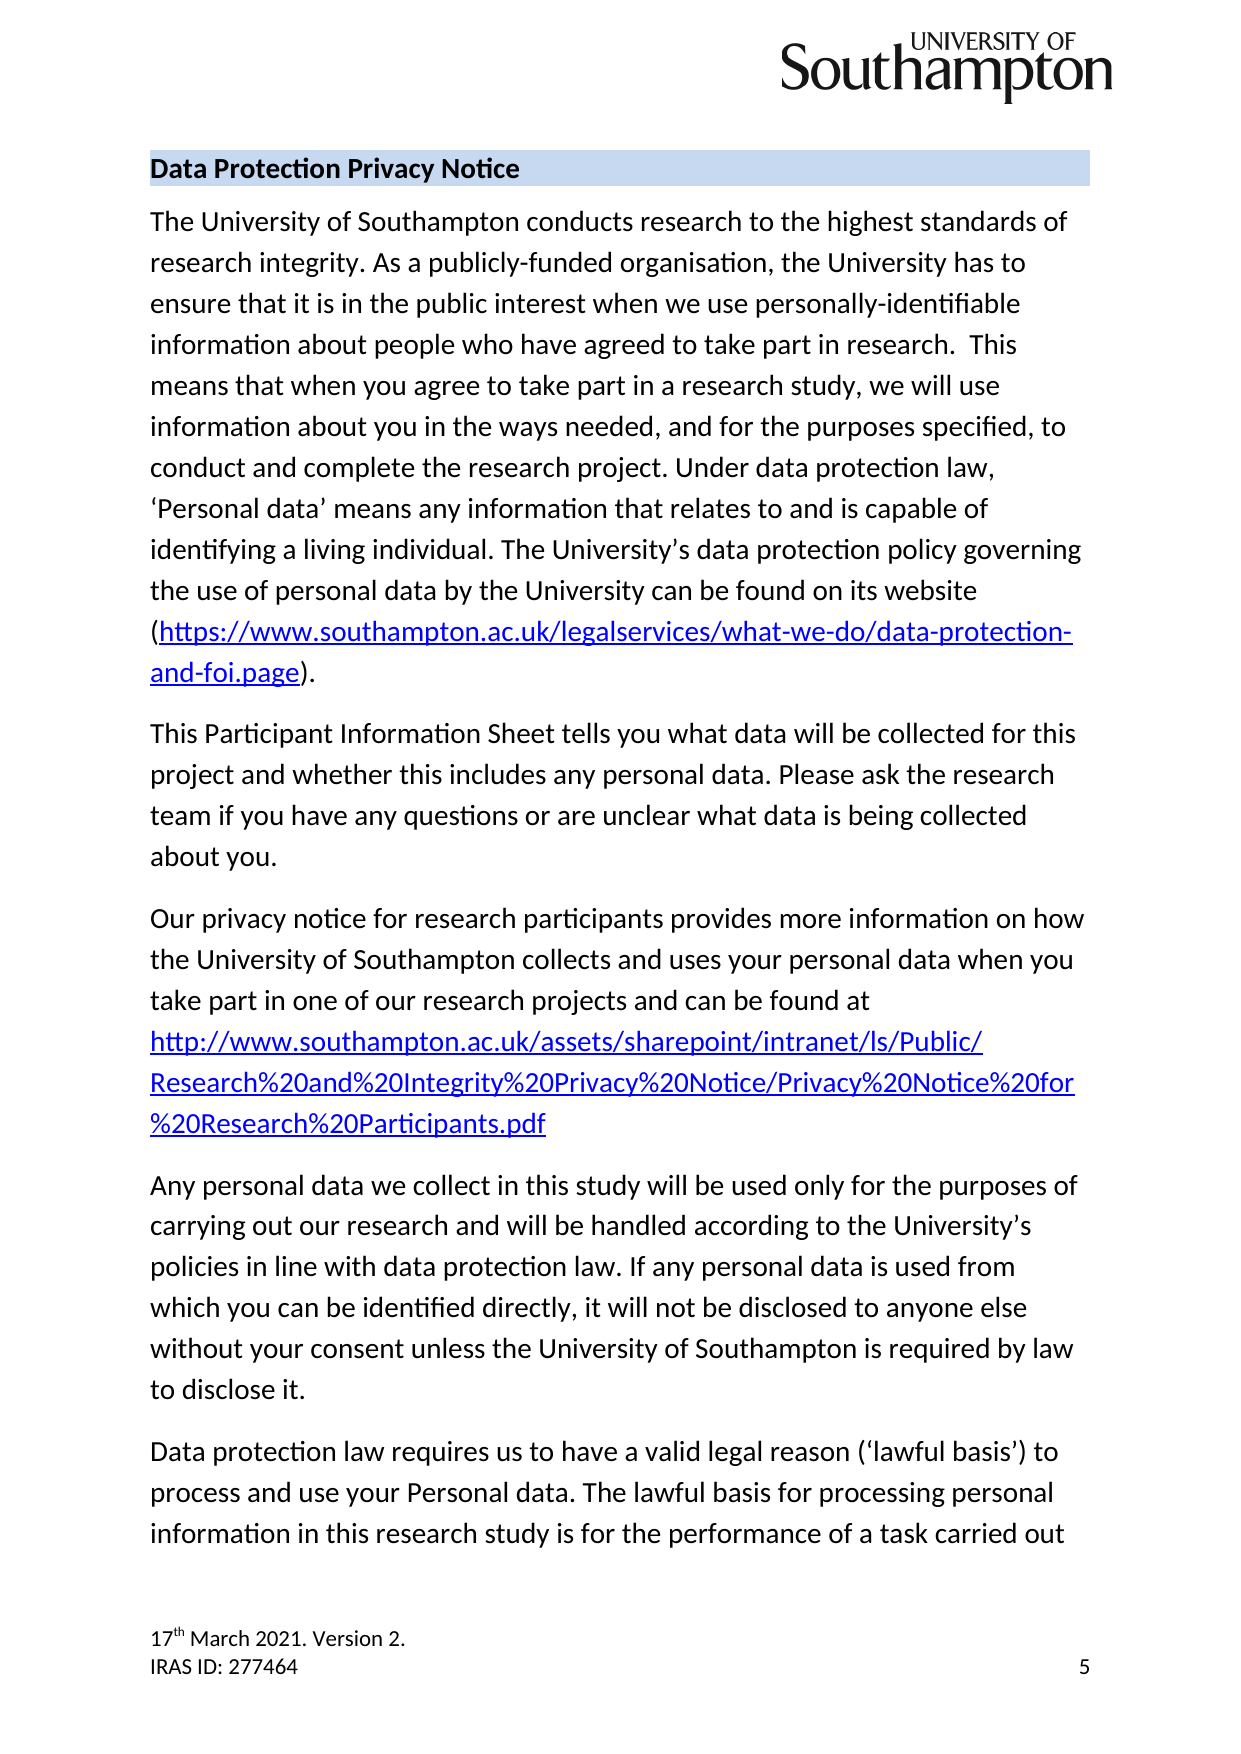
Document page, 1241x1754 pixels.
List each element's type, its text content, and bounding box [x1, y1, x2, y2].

picture [782, 32, 1113, 104]
text The University of Southampton conducts research to the highest standards of research integrity. As a publicly-funded organisation, the University has to ensure that it is in the public interest when we use personally-identifiable information about people who have agreed to take part in research. This means that when you agree to take part in a research study, we will use information about you in the ways needed, and for the purposes specified, to conduct and complete the research project. Under data protection law, ‘Personal data’ means any information that relates to and is capable of identifying a living individual. The University’s data protection policy governing the use of personal data by the University can be found on its website (https://www.southampton.ac.uk/legalservices/what-we-do/data-protection-and-foi.page). [150, 203, 1090, 689]
text Any personal data we collect in this study will be used only for the purposes of carrying out our research and will be handled according to the University’s policies in line with data protection law. If any personal data is used from which you can be identified directly, it will not be disclosed to anyone else without your consent unless the University of Southampton is required by law to disclose it. [150, 1167, 1090, 1407]
subtitle Data Protection Privacy Notice [150, 150, 1090, 186]
text This Participant Information Sheet tells you what data will be collected for this project and whether this includes any personal data. Please ask the research team if you have any questions or are unclear what data is being collected about you. [150, 716, 1090, 874]
text Our privacy notice for research participants provides more information on how the University of Southampton collects and uses your personal data when you take part in one of our research projects and can be found at http://www.southampton.ac.uk/assets/sharepoint/intranet/ls/Public/Research%20and%20Integrity%20Privacy%20Notice/Privacy%20Notice%20for%20Research%20Participants.pdf [150, 900, 1090, 1140]
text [150, 1433, 1090, 1551]
